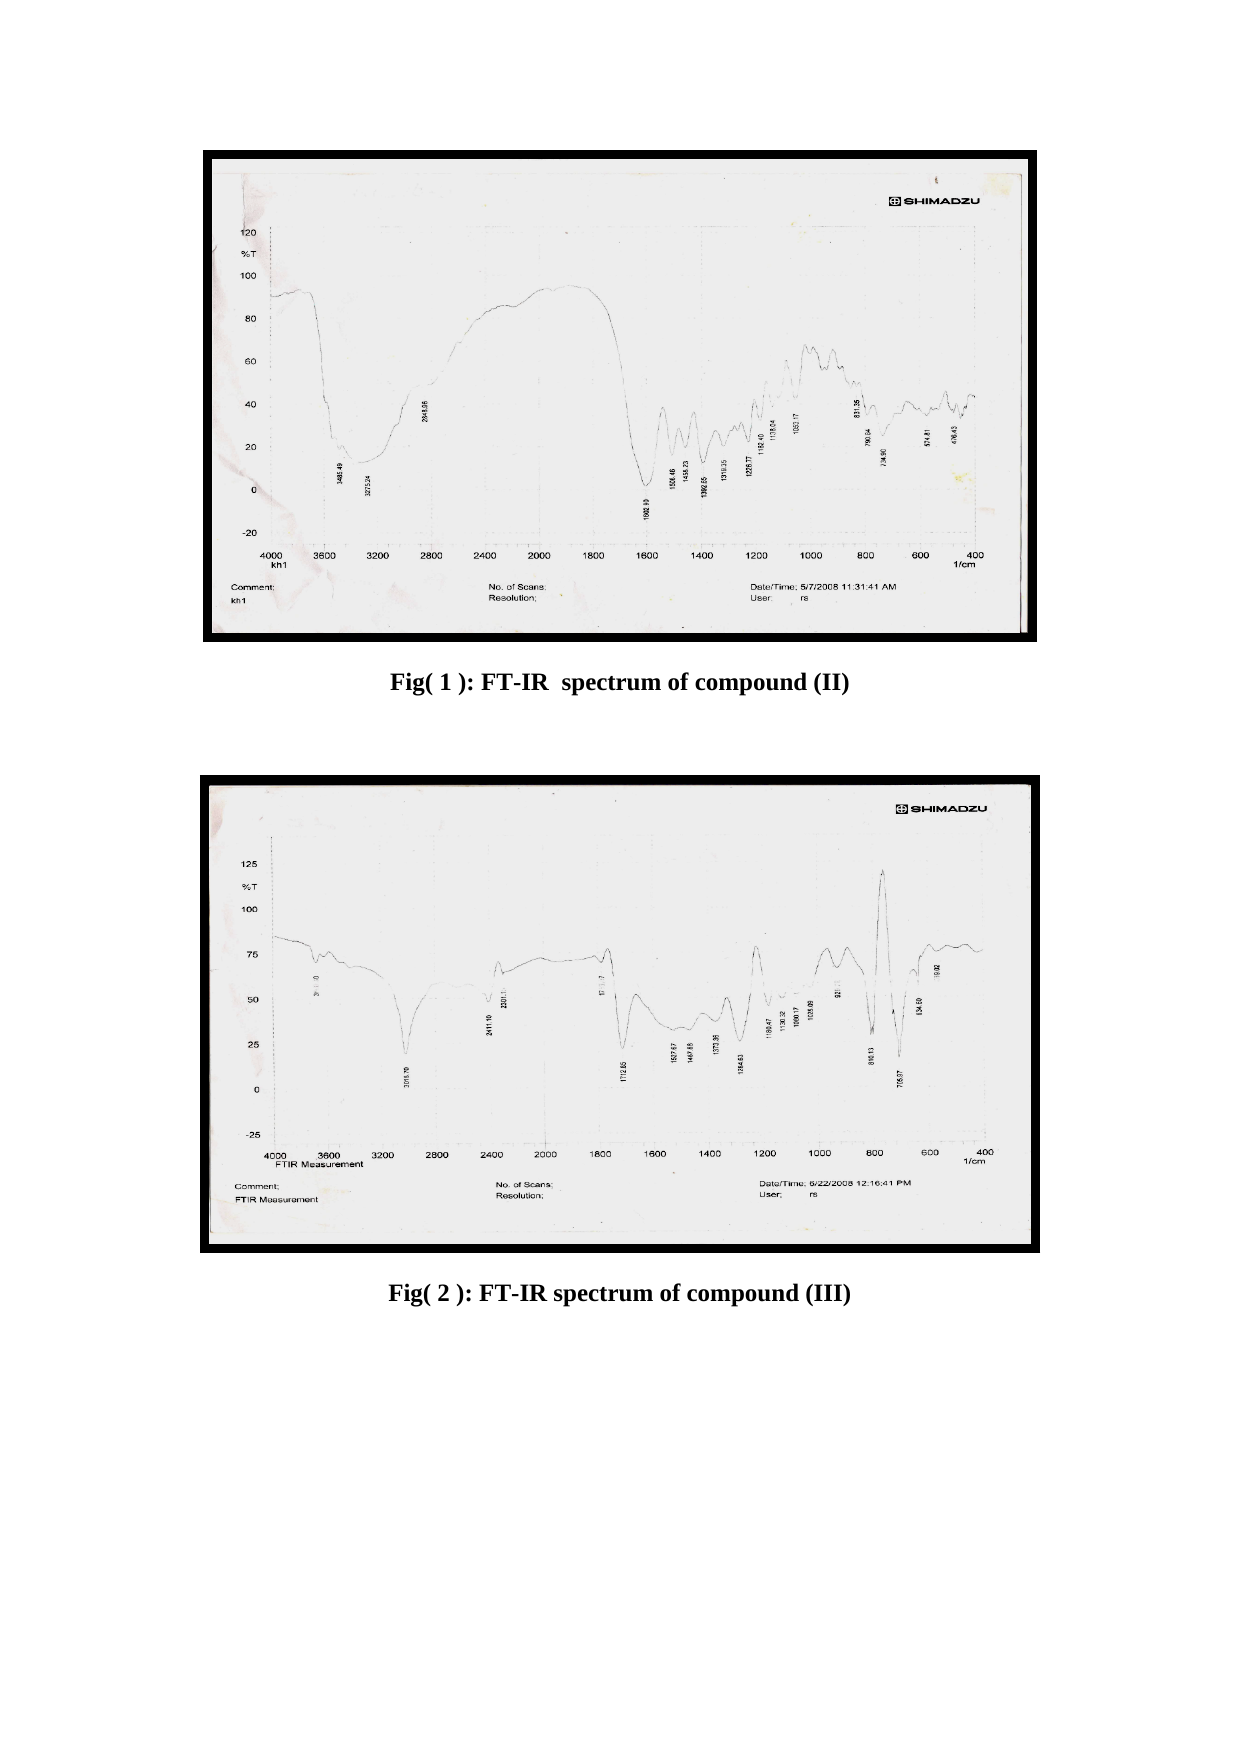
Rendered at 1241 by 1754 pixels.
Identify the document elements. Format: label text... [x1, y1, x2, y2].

text Fig( 2 ): FT-IR spectrum of compound (III) [150, 1278, 1090, 1307]
text Fig( 1 ): FT-IR spectrum of compound (II) [150, 667, 1090, 696]
